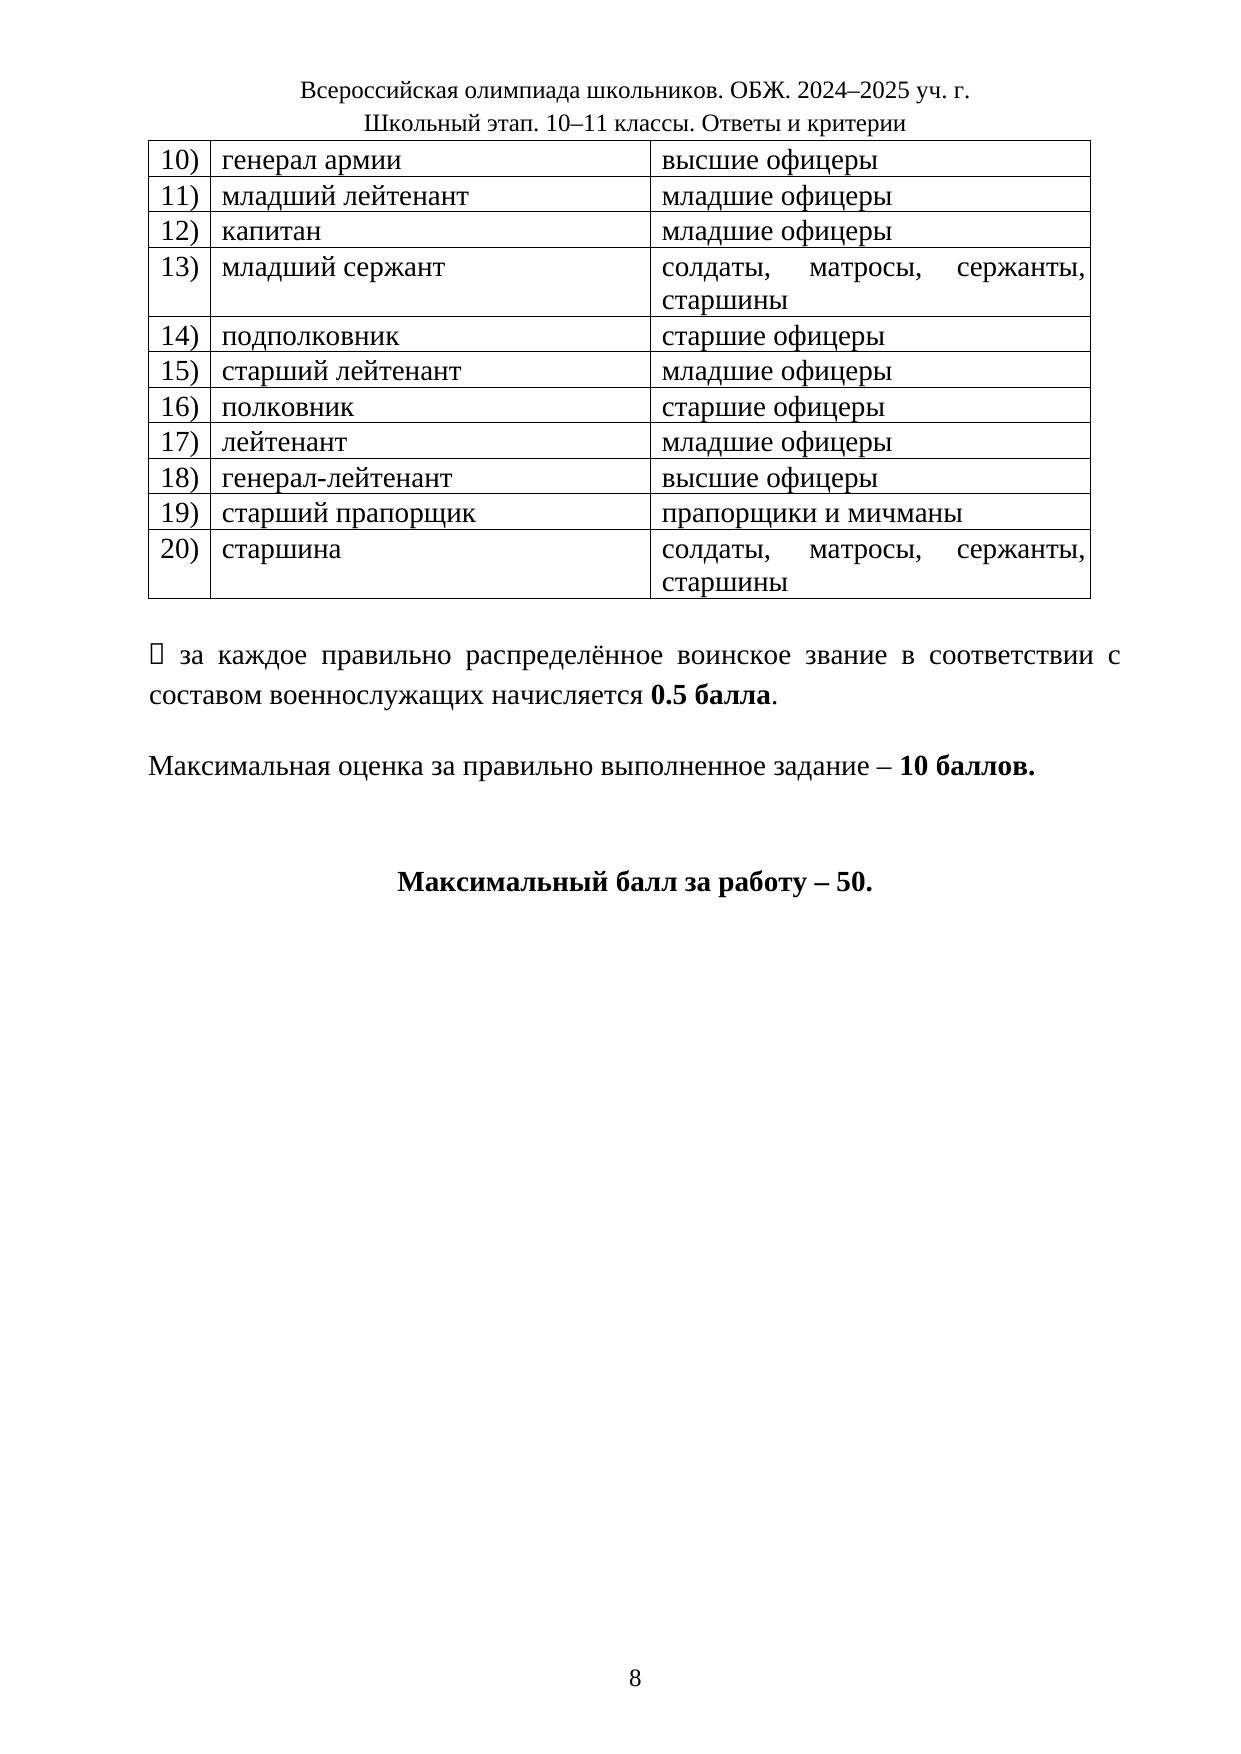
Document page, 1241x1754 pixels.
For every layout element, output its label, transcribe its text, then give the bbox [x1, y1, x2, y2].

table_cell генерал-лейтенант [211, 459, 650, 493]
table_cell прапорщики и мичманы [651, 494, 1090, 529]
table_cell солдаты, матросы, сержанты, старшины [651, 530, 1090, 598]
text Максимальный балл за работу – 50. [148, 864, 1122, 898]
table_cell 18) [149, 459, 210, 493]
table_cell 16) [149, 388, 210, 422]
table_cell старший лейтенант [211, 352, 650, 387]
table_cell младшие офицеры [651, 352, 1090, 387]
table_cell старшина [211, 530, 650, 598]
table_cell 13) [149, 248, 210, 316]
text  за каждое правильно распределённое воинское звание в соответствии с составом военнослужащих начисляется 0.5 балла. [148, 633, 1122, 710]
table_cell младший лейтенант [211, 177, 650, 211]
table_cell высшие офицеры [651, 459, 1090, 493]
table_cell высшие офицеры [651, 141, 1090, 176]
table_cell 10) [149, 141, 210, 176]
table_cell младшие офицеры [651, 212, 1090, 247]
table_cell 12) [149, 212, 210, 247]
table_cell 20) [149, 530, 210, 598]
table_cell лейтенант [211, 423, 650, 458]
table_cell 11) [149, 177, 210, 211]
table_cell солдаты, матросы, сержанты, старшины [651, 248, 1090, 316]
table_cell старший прапорщик [211, 494, 650, 529]
table_cell 14) [149, 317, 210, 351]
table_cell генерал армии [211, 141, 650, 176]
table_cell младшие офицеры [651, 177, 1090, 211]
table_cell младший сержант [211, 248, 650, 316]
table_cell подполковник [211, 317, 650, 351]
table_cell полковник [211, 388, 650, 422]
table_cell младшие офицеры [651, 423, 1090, 458]
table_cell капитан [211, 212, 650, 247]
table_cell 19) [149, 494, 210, 529]
table_cell 15) [149, 352, 210, 387]
table_cell старшие офицеры [651, 388, 1090, 422]
table_cell старшие офицеры [651, 317, 1090, 351]
table_cell 17) [149, 423, 210, 458]
text Максимальная оценка за правильно выполненное задание – 10 баллов. [148, 748, 1122, 782]
